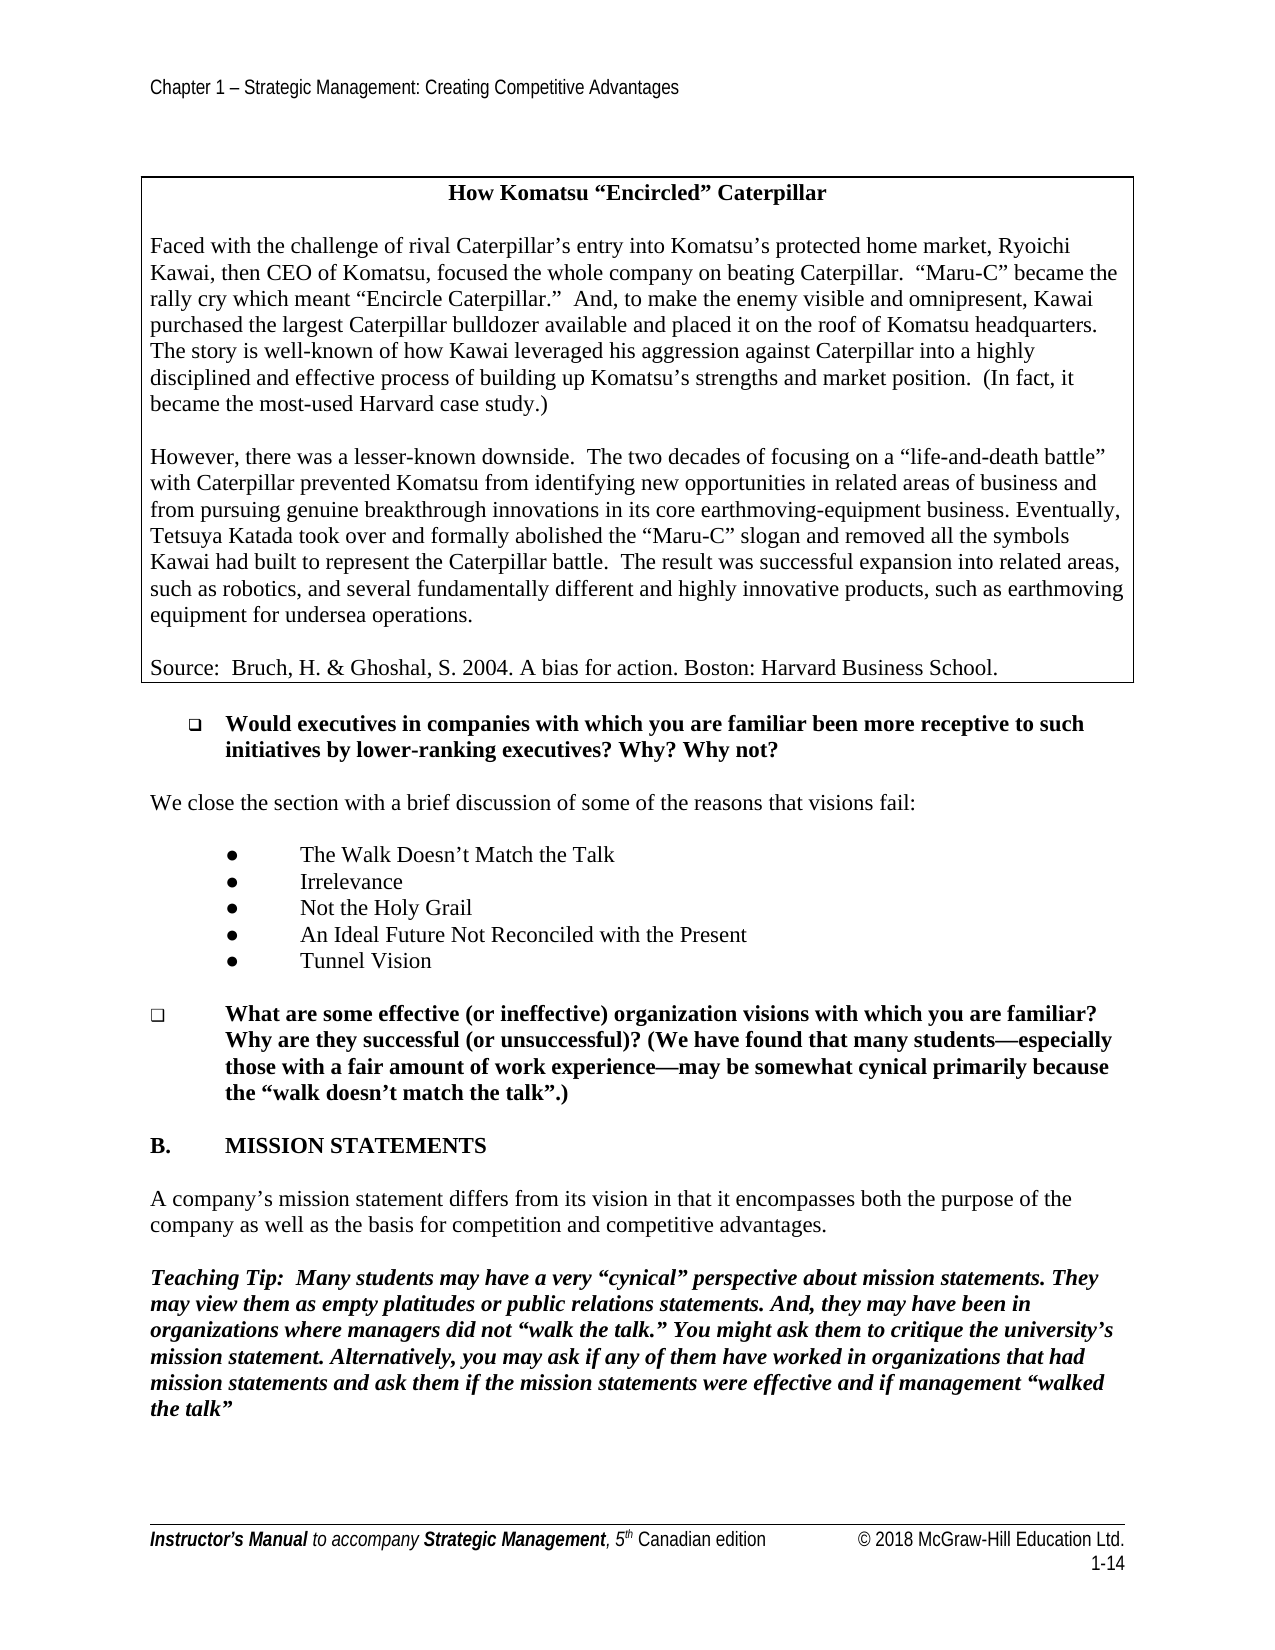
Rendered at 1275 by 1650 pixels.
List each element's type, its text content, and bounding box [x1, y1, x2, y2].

text Source: Bruch, H. & Ghoshal, S. 2004. A bias for action. Boston: Harvard Business School. [142, 651, 1133, 682]
text We close the section with a brief discussion of some of the reasons that visions fail: [150, 789, 1125, 815]
list What are some effective (or ineffective) organization visions with which you are familiar? Why are they successful (or unsuccessful)? (We have found that many students—especially those with a fair amount of work experience—may be somewhat cynical primarily because the “walk doesn’t match the talk”.) [150, 1000, 1125, 1106]
list Irrelevance [225, 868, 1125, 894]
text A company’s mission statement differs from its vision in that it encompasses both the purpose of the company as well as the basis for competition and competitive advantages. [150, 1184, 1125, 1237]
text Faced with the challenge of rival Caterpillar’s entry into Komatsu’s protected home market, Ryoichi Kawai, then CEO of Komatsu, focused the whole company on beating Caterpillar. “Maru-C” became the rally cry which meant “Encircle Caterpillar.” And, to make the enemy visible and omnipresent, Kawai purchased the largest Caterpillar bulldozer available and placed it on the roof of Komatsu headquarters. The story is well-known of how Kawai leveraged his aggression against Caterpillar into a highly disciplined and effective process of building up Komatsu’s strengths and market position. (In fact, it became the most-used Harvard case study.) [150, 232, 1125, 417]
list Tunnel Vision [225, 947, 1125, 974]
text B. MISSION STATEMENTS [150, 1132, 1125, 1158]
text Teaching Tip: Many students may have a very “cynical” perspective about mission statements. They may view them as empty platitudes or public relations statements. And, they may have been in organizations where managers did not “walk the talk.” You might ask them to critique the university’s mission statement. Alternatively, you may ask if any of them have worked in organizations that had mission statements and ask them if the mission statements were effective and if management “walked the talk” [150, 1264, 1125, 1422]
list An Ideal Future Not Reconciled with the Present [225, 921, 1125, 947]
list The Walk Doesn’t Match the Talk [225, 841, 1125, 868]
list Would executives in companies with which you are familiar been more receptive to such initiatives by lower-ranking executives? Why? Why not? [188, 710, 1125, 762]
text How Komatsu “Encircled” Caterpillar [142, 178, 1133, 206]
text However, there was a lesser-known downside. The two decades of focusing on a “life-and-death battle” with Caterpillar prevented Komatsu from identifying new opportunities in related areas of business and from pursuing genuine breakthrough innovations in its core earthmoving-equipment business. Eventually, Tetsuya Katada took over and formally abolished the “Maru-C” slogan and removed all the symbols Kawai had built to represent the Caterpillar battle. The result was successful expansion into related areas, such as robotics, and several fundamentally different and highly innovative products, such as earthmoving equipment for undersea operations. [150, 443, 1125, 627]
list Not the Holy Grail [225, 894, 1125, 921]
